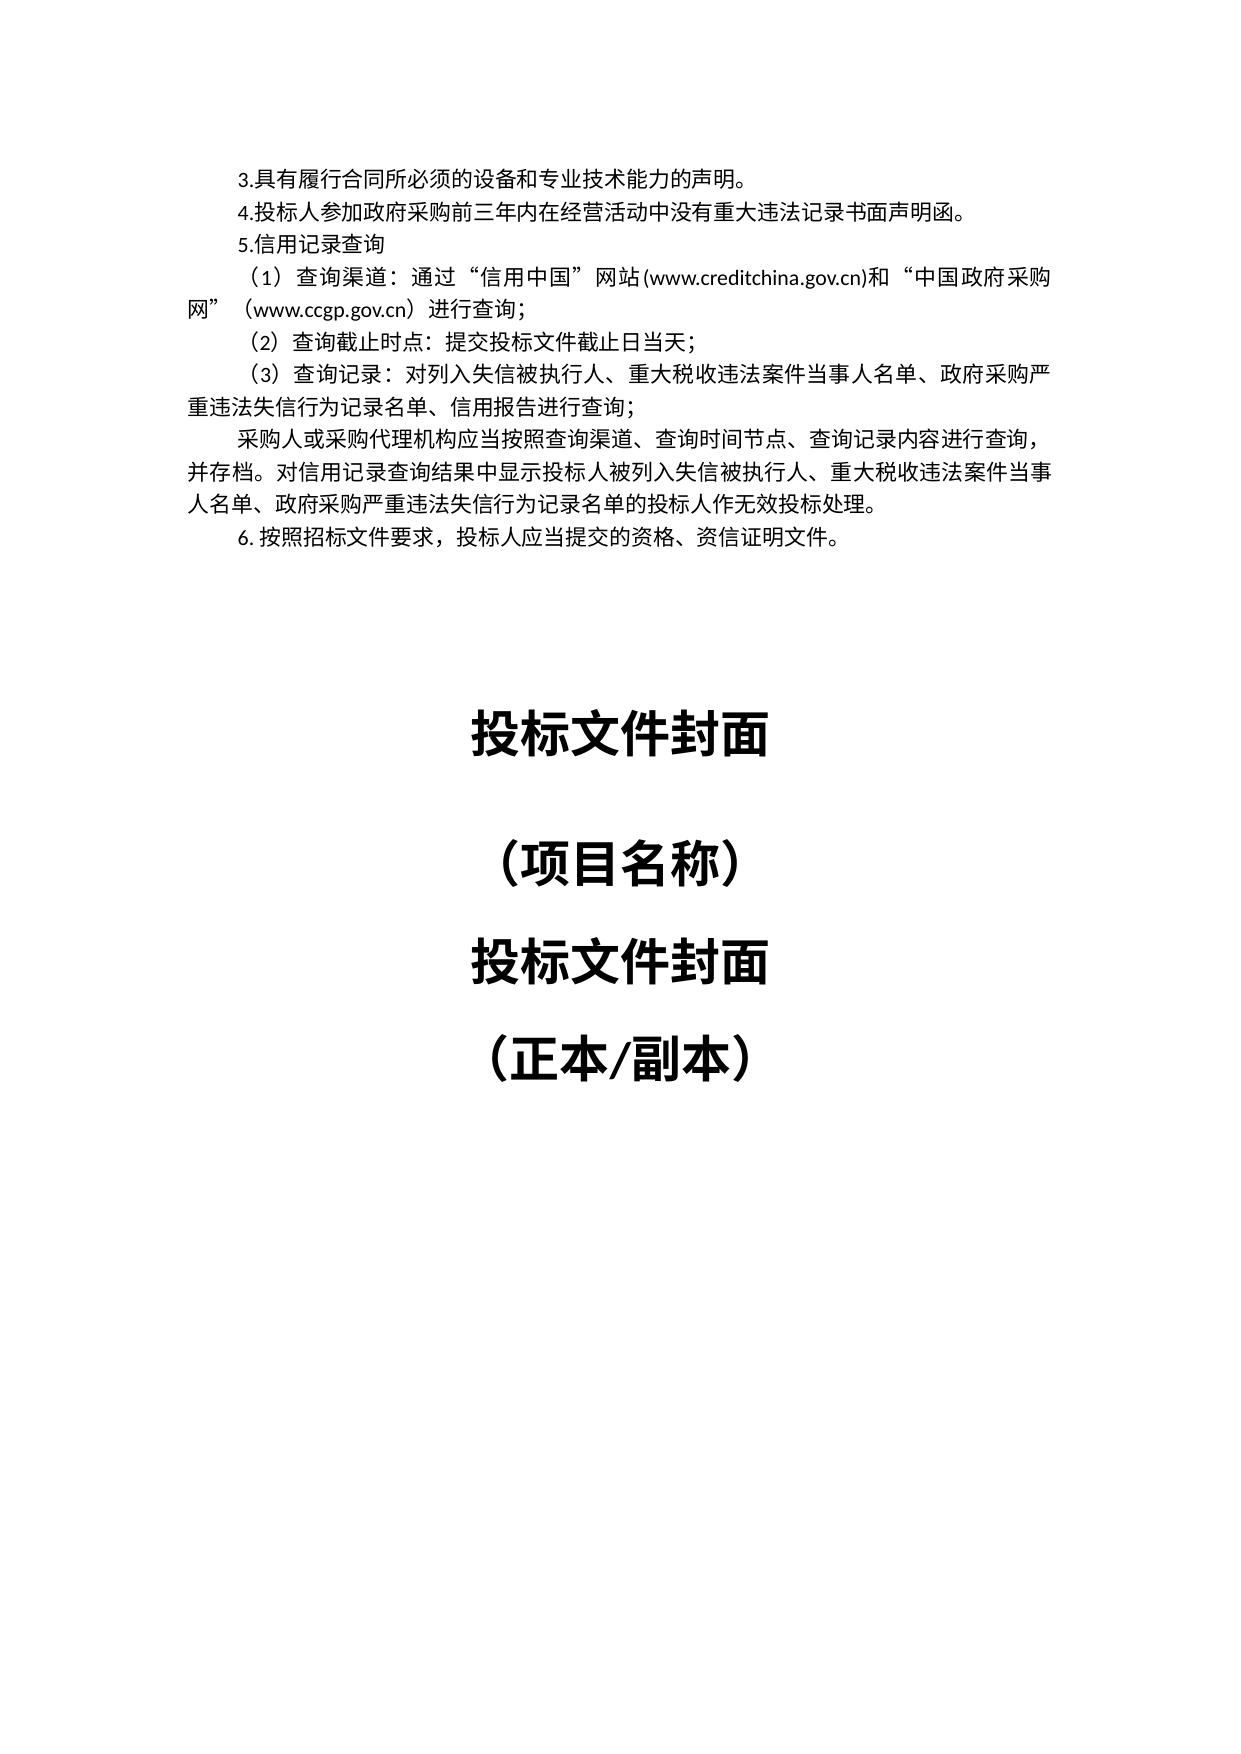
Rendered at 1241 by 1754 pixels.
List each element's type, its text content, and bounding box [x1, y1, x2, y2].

text （1）查询渠道：通过“信用中国”网站(www.creditchina.gov.cn)和“中国政府采购网”（www.ccgp.gov.cn）进行查询； [187, 259, 1053, 324]
text （项目名称） [187, 812, 1053, 909]
text （2）查询截止时点：提交投标文件截止日当天； [187, 324, 1053, 357]
text 3.具有履行合同所必须的设备和专业技术能力的声明。 [187, 162, 1053, 194]
text （正本/副本） [187, 1007, 1053, 1104]
text 4.投标人参加政府采购前三年内在经营活动中没有重大违法记录书面声明函。 [187, 194, 1053, 227]
text 投标文件封面 [187, 909, 1053, 1007]
text 5.信用记录查询 [187, 227, 1053, 259]
text 采购人或采购代理机构应当按照查询渠道、查询时间节点、查询记录内容进行查询，并存档。对信用记录查询结果中显示投标人被列入失信被执行人、重大税收违法案件当事人名单、政府采购严重违法失信行为记录名单的投标人作无效投标处理。 [187, 422, 1053, 519]
text 6. 按照招标文件要求，投标人应当提交的资格、资信证明文件。 [187, 519, 1053, 552]
text 投标文件封面 [187, 682, 1053, 779]
text （3）查询记录：对列入失信被执行人、重大税收违法案件当事人名单、政府采购严重违法失信行为记录名单、信用报告进行查询； [187, 357, 1053, 422]
